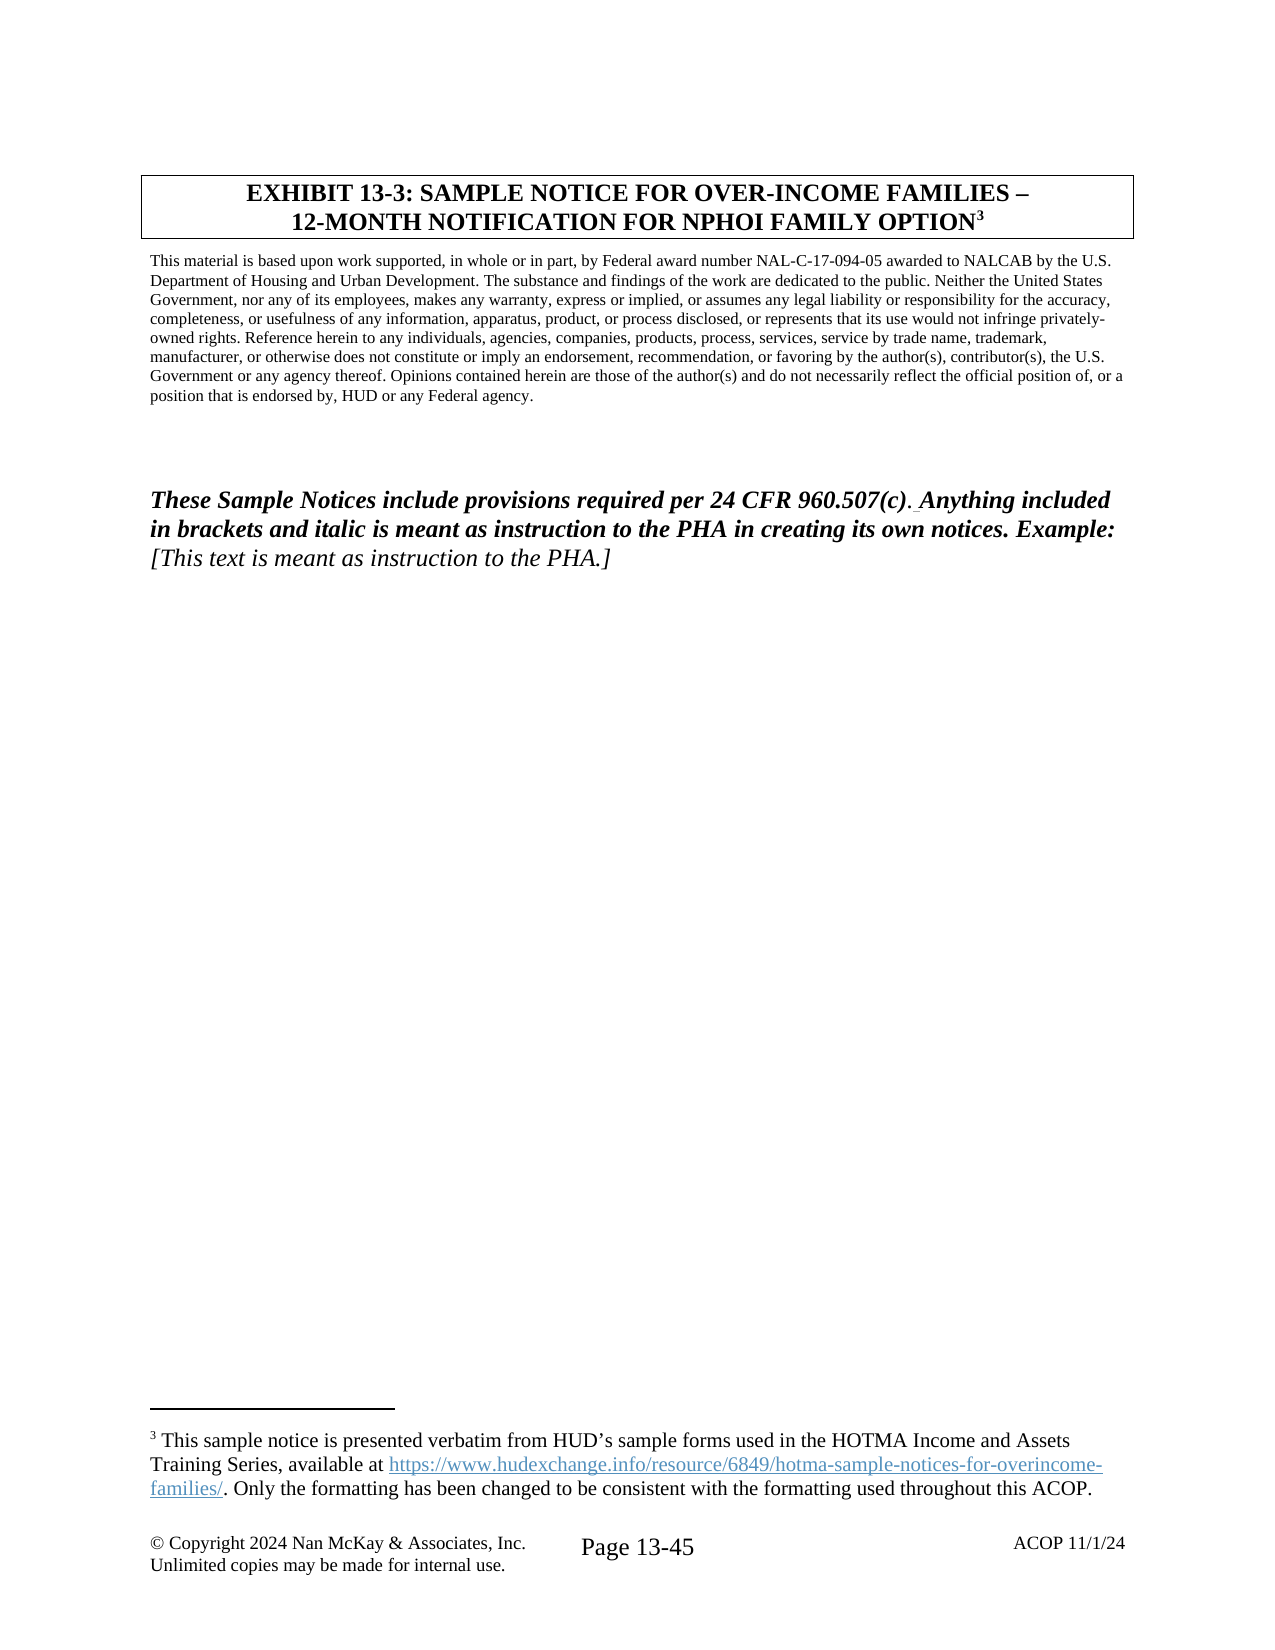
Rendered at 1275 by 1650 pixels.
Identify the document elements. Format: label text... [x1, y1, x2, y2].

text This material is based upon work supported, in whole or in part, by Federal award number NAL-C-17-094-05 awarded to NALCAB by the U.S. Department of Housing and Urban Development. The substance and findings of the work are dedicated to the public. Neither the United States Government, nor any of its employees, makes any warranty, express or implied, or assumes any legal liability or responsibility for the accuracy, completeness, or usefulness of any information, apparatus, product, or process disclosed, or represents that its use would not infringe privately-owned rights. Reference herein to any individuals, agencies, companies, products, process, services, service by trade name, trademark, manufacturer, or otherwise does not constitute or imply an endorsement, recommendation, or favoring by the author(s), contributor(s), the U.S. Government or any agency thereof. Opinions contained herein are those of the author(s) and do not necessarily reflect the official position of, or a position that is endorsed by, HUD or any Federal agency. [150, 251, 1125, 404]
text EXHIBIT 13-3: SAMPLE Notice for Over-Income Families – 12-Month Notification for NPHOI Family Option [142, 176, 1133, 238]
text These Sample Notices include provisions required per 24 CFR 960.507(c). Anything included in brackets and italic is meant as instruction to the PHA in creating its own notices. Example: [This text is meant as instruction to the PHA.] [150, 486, 1125, 572]
